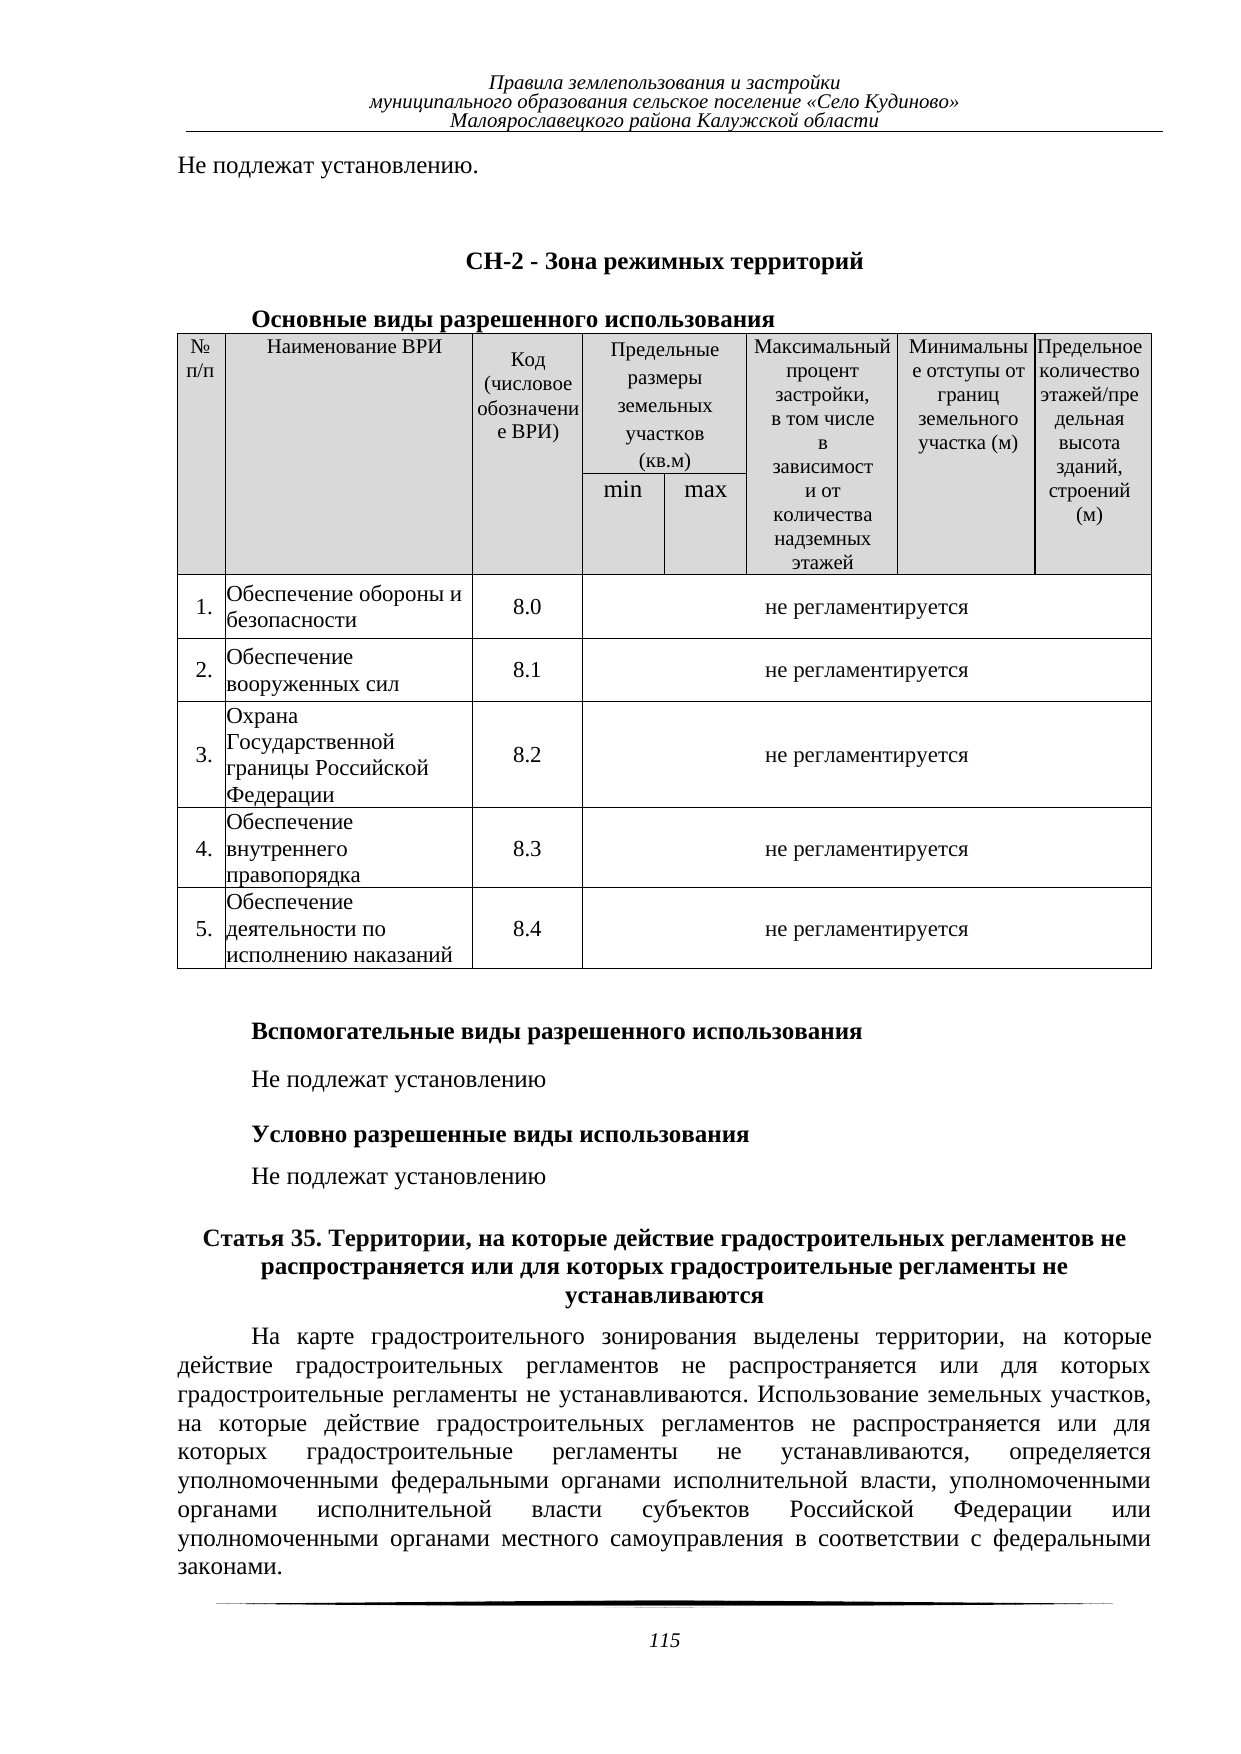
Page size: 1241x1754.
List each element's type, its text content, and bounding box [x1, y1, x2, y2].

text Не подлежат установлению. [177, 150, 1152, 179]
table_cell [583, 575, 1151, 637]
text Вспомогательные виды разрешенного использования [177, 1016, 1152, 1045]
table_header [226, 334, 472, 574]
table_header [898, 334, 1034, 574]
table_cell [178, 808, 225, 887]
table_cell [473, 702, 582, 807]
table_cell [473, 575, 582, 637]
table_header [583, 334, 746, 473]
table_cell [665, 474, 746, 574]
subtitle Статья 35. Территории, на которые действие градостроительных регламентов не распространяется или для которых градостроительные регламенты не устанавливаются [177, 1223, 1152, 1309]
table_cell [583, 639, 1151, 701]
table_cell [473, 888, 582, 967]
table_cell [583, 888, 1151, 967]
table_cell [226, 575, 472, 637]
text Условно разрешенные виды использования [177, 1119, 1152, 1148]
text Не подлежат установлению [177, 1161, 1152, 1189]
text На карте градостроительного зонирования выделены территории, на которые действие градостроительных регламентов не распространяется или для которых градостроительные регламенты не устанавливаются. Использование земельных участков, на которые действие градостроительных регламентов не распространяется или для которых градостроительные регламенты не устанавливаются, определяется уполномоченными федеральными органами исполнительной власти, уполномоченными органами исполнительной власти субъектов Российской Федерации или уполномоченными органами местного самоуправления в соответствии с федеральными законами. [177, 1321, 1152, 1580]
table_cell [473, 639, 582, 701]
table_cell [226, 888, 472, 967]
picture [215, 1600, 1113, 1608]
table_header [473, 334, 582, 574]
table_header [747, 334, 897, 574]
subtitle СН-2 - Зона режимных территорий [177, 246, 1152, 274]
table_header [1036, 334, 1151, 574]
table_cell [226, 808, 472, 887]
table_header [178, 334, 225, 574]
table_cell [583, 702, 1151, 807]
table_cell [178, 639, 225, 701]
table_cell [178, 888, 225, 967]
text Основные виды разрешенного использования [177, 304, 1152, 333]
text Не подлежат установлению [177, 1064, 1152, 1093]
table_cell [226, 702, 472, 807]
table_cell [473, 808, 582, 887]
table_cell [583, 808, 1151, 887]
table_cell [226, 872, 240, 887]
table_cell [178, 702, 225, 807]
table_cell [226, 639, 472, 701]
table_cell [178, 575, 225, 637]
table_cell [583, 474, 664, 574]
